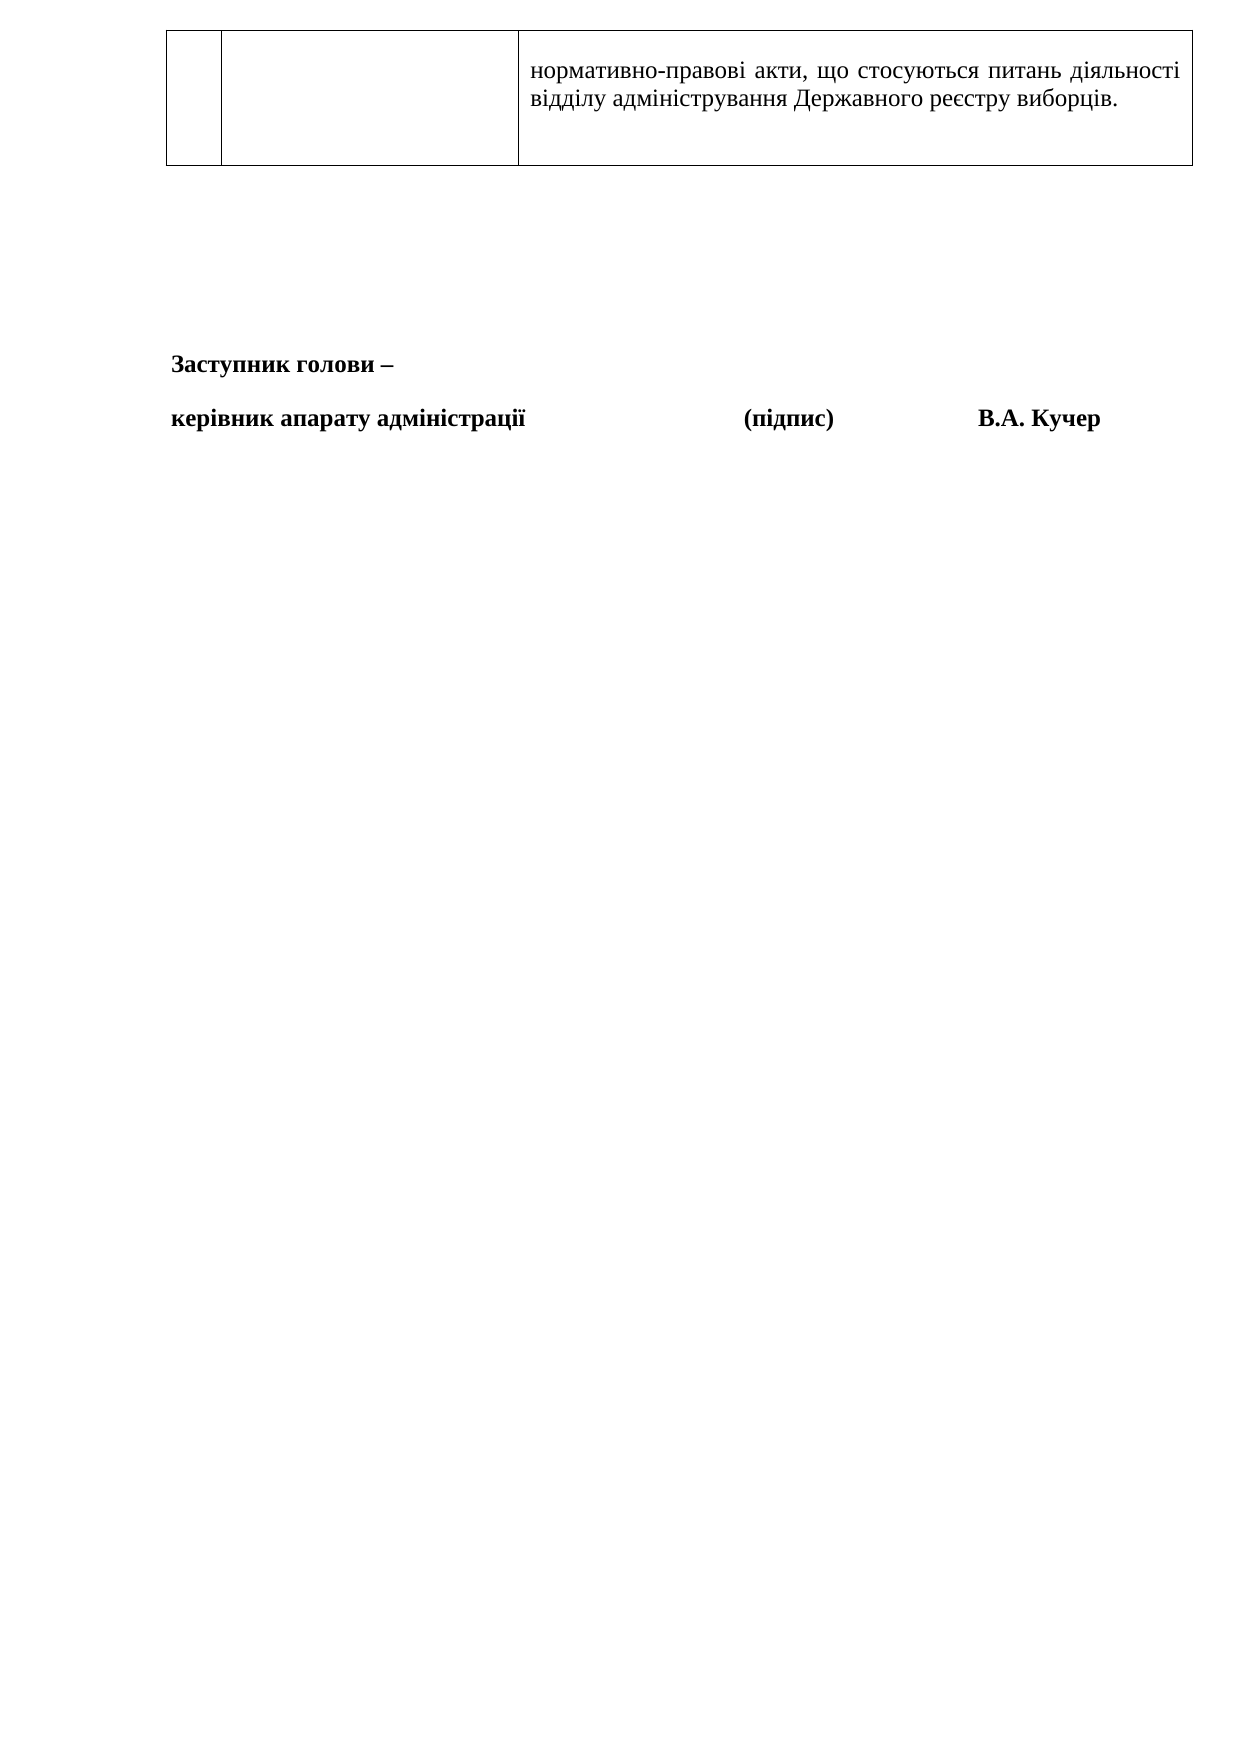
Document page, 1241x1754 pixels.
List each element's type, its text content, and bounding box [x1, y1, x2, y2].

table_header 2. [167, 31, 221, 165]
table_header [519, 31, 1192, 165]
text керівник апарату адміністрації (підпис) В.А. Кучер [162, 403, 1181, 432]
text Заступник голови – [162, 350, 1181, 378]
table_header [222, 31, 518, 165]
